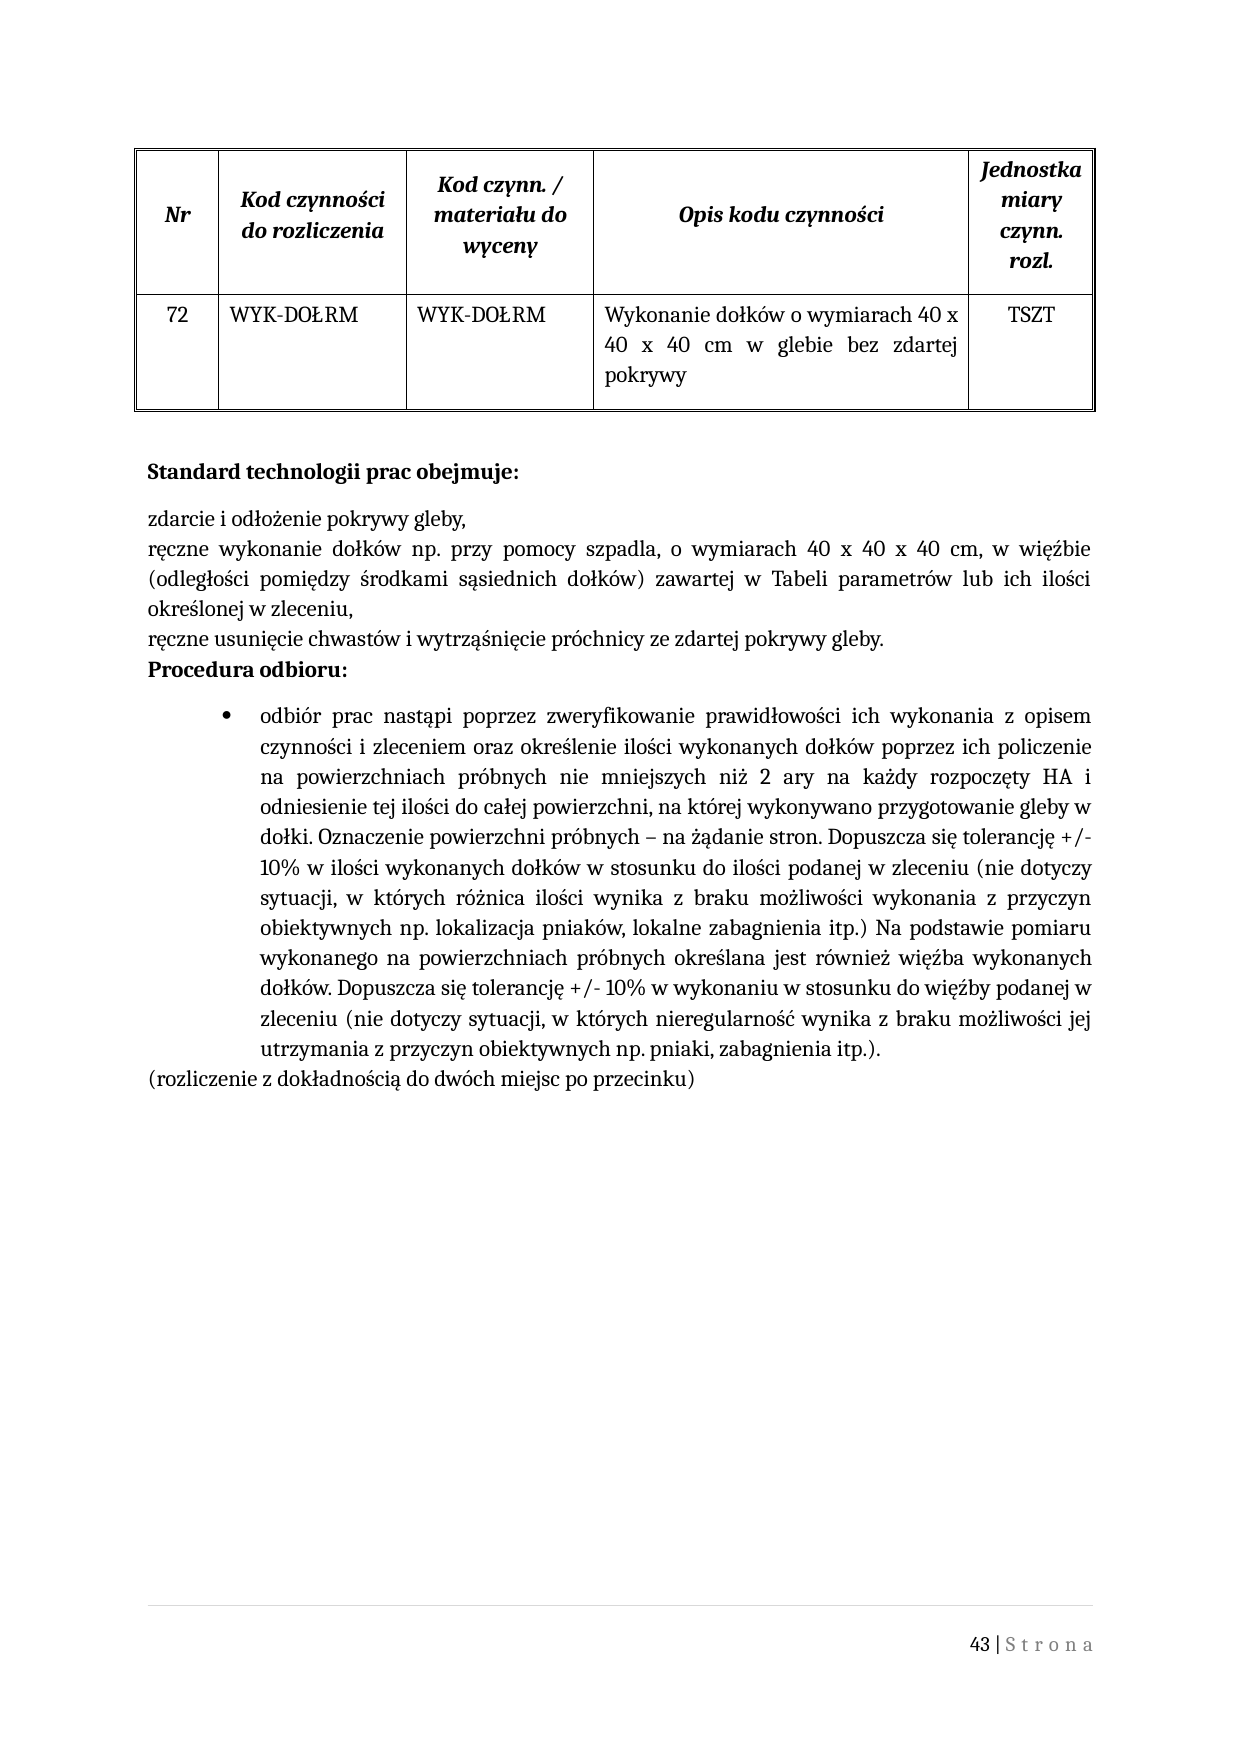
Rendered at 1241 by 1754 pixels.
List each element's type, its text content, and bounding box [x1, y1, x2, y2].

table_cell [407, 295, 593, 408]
text Standard technologii prac obejmuje: [148, 458, 1093, 485]
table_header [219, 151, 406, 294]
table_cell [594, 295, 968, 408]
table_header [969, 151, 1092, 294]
text Procedura odbioru: [148, 656, 1093, 683]
text ręczne wykonanie dołków np. przy pomocy szpadla, o wymiarach 40 x 40 x 40 cm, w więźbie (odległości pomiędzy środkami sąsiednich dołków) zawartej w Tabeli parametrów lub ich ilości określonej w zleceniu, [148, 536, 1093, 622]
text ręczne usunięcie chwastów i wytrząśnięcie próchnicy ze zdartej pokrywy gleby. [148, 626, 1093, 652]
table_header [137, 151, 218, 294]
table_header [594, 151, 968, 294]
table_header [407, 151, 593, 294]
list odbiór prac nastąpi poprzez zweryfikowanie prawidłowości ich wykonania z opisem czynności i zleceniem oraz określenie ilości wykonanych dołków poprzez ich policzenie na powierzchniach próbnych nie mniejszych niż 2 ary na każdy rozpoczęty HA i odniesienie tej ilości do całej powierzchni, na której wykonywano przygotowanie gleby w dołki. Oznaczenie powierzchni próbnych – na żądanie stron. Dopuszcza się tolerancję +/- 10% w ilości wykonanych dołków w stosunku do ilości podanej w zleceniu (nie dotyczy sytuacji, w których różnica ilości wynika z braku możliwości wykonania z przyczyn obiektywnych np. lokalizacja pniaków, lokalne zabagnienia itp.) Na podstawie pomiaru wykonanego na powierzchniach próbnych określana jest również więźba wykonanych dołków. Dopuszcza się tolerancję +/- 10% w wykonaniu w stosunku do więźby podanej w zleceniu (nie dotyczy sytuacji, w których nieregularność wynika z braku możliwości jej utrzymania z przyczyn obiektywnych np. pniaki, zabagnienia itp.). [223, 703, 1093, 1062]
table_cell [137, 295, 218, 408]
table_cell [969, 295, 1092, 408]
text zdarcie i odłożenie pokrywy gleby, [148, 505, 1093, 532]
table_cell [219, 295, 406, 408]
text (rozliczenie z dokładnością do dwóch miejsc po przecinku) [148, 1066, 1093, 1092]
